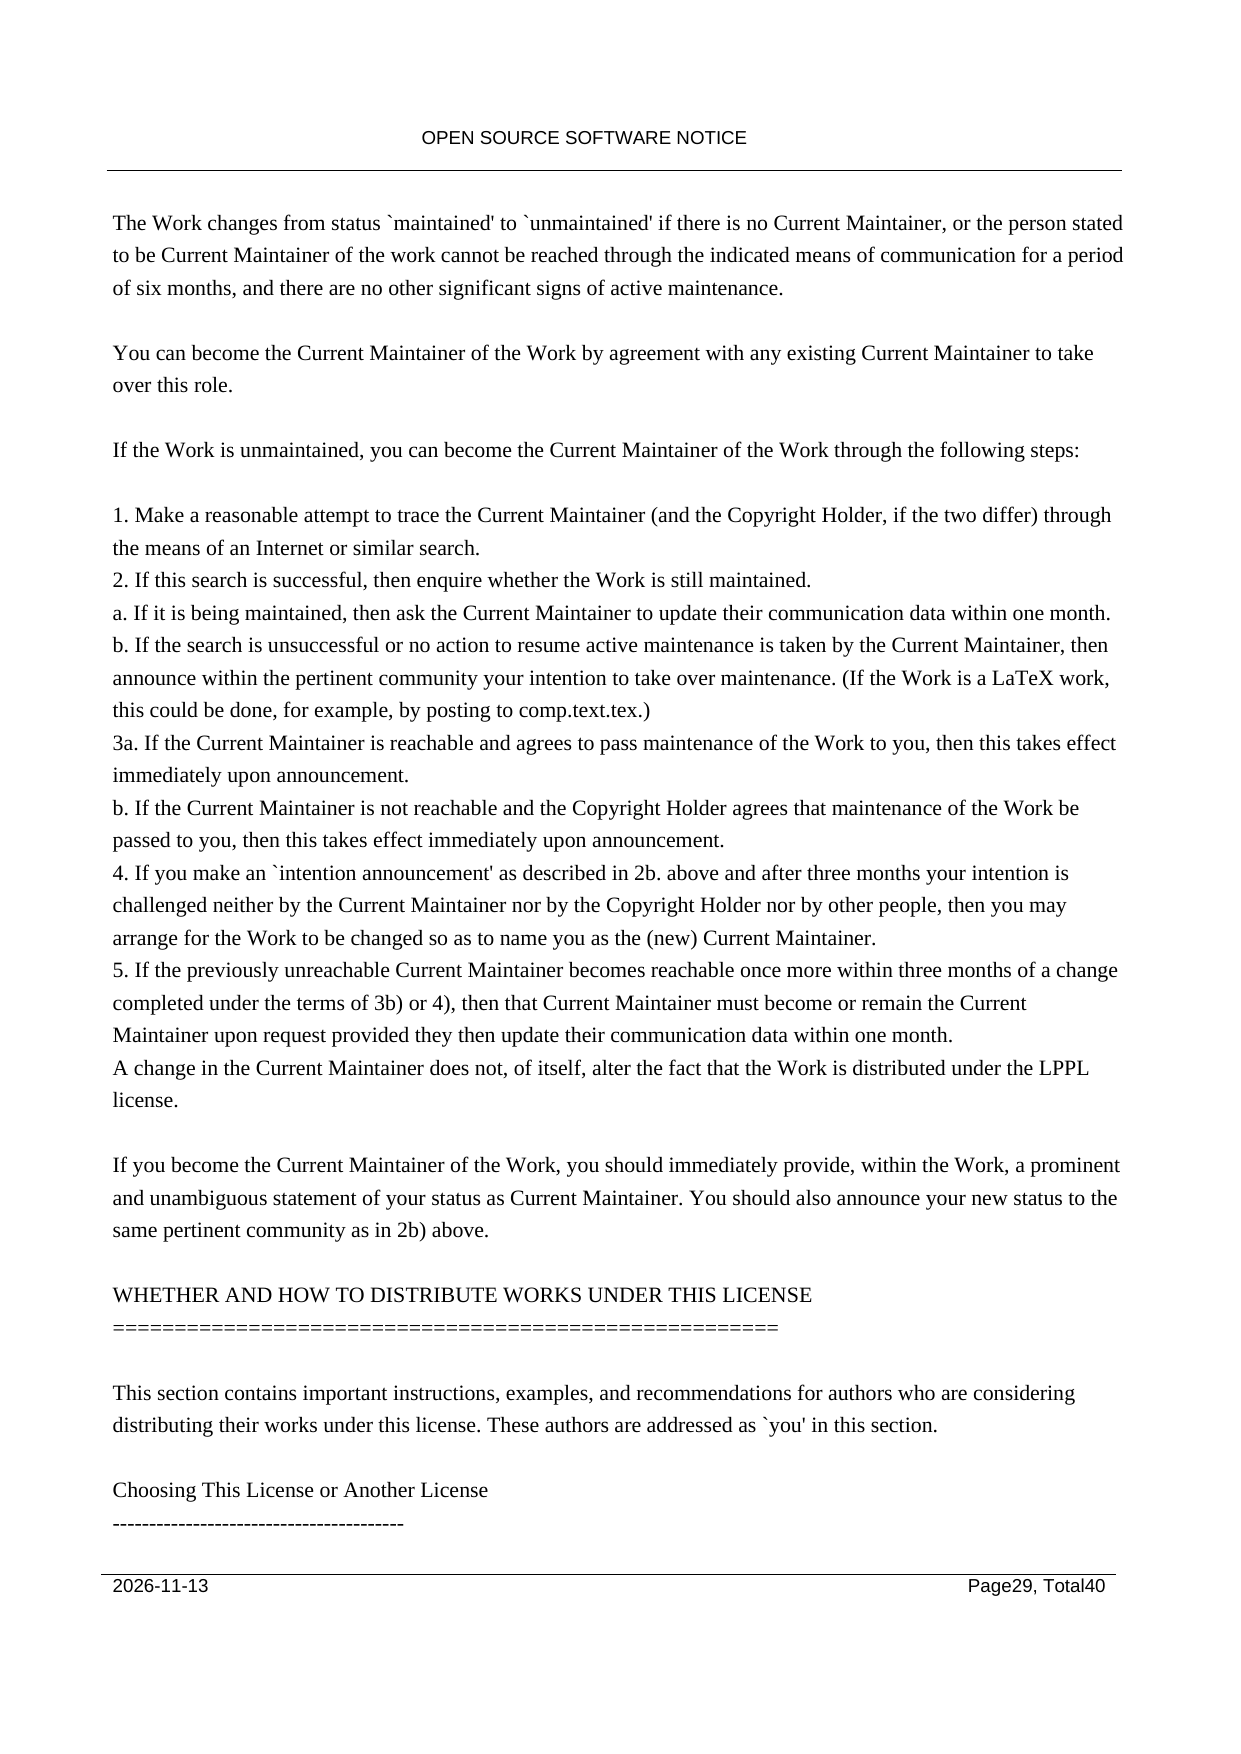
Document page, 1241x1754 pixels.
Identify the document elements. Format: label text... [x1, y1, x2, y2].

text A change in the Current Maintainer does not, of itself, alter the fact that the Work is distributed under the LPPL license. [112, 1051, 1128, 1116]
text This section contains important instructions, examples, and recommendations for authors who are considering distributing their works under this license. These authors are addressed as `you' in this section. [112, 1376, 1128, 1441]
text If the Work is unmaintained, you can become the Current Maintainer of the Work through the following steps: [112, 434, 1128, 466]
text The Work changes from status `maintained' to `unmaintained' if there is no Current Maintainer, or the person stated to be Current Maintainer of the work cannot be reached through the indicated means of communication for a period of six months, and there are no other significant signs of active maintenance. [112, 206, 1128, 304]
text WHETHER AND HOW TO DISTRIBUTE WORKS UNDER THIS LICENSE [112, 1279, 1128, 1311]
text 5. If the previously unreachable Current Maintainer becomes reachable once more within three months of a change completed under the terms of 3b) or 4), then that Current Maintainer must become or remain the Current Maintainer upon request provided they then update their communication data within one month. [112, 954, 1128, 1051]
text ====================================================== [112, 1311, 1128, 1344]
text You can become the Current Maintainer of the Work by agreement with any existing Current Maintainer to take over this role. [112, 336, 1128, 401]
text ---------------------------------------- [112, 1506, 1128, 1539]
text a. If it is being maintained, then ask the Current Maintainer to update their communication data within one month. [112, 596, 1128, 629]
text 4. If you make an `intention announcement' as described in 2b. above and after three months your intention is challenged neither by the Current Maintainer nor by the Copyright Holder nor by other people, then you may arrange for the Work to be changed so as to name you as the (new) Current Maintainer. [112, 856, 1128, 954]
text b. If the Current Maintainer is not reachable and the Copyright Holder agrees that maintenance of the Work be passed to you, then this takes effect immediately upon announcement. [112, 791, 1128, 856]
text If you become the Current Maintainer of the Work, you should immediately provide, within the Work, a prominent and unambiguous statement of your status as Current Maintainer. You should also announce your new status to the same pertinent community as in 2b) above. [112, 1149, 1128, 1246]
text b. If the search is unsuccessful or no action to resume active maintenance is taken by the Current Maintainer, then announce within the pertinent community your intention to take over maintenance. (If the Work is a LaTeX work, this could be done, for example, by posting to comp.text.tex.) [112, 629, 1128, 726]
text 3a. If the Current Maintainer is reachable and agrees to pass maintenance of the Work to you, then this takes effect immediately upon announcement. [112, 726, 1128, 791]
text Choosing This License or Another License [112, 1474, 1128, 1506]
text 1. Make a reasonable attempt to trace the Current Maintainer (and the Copyright Holder, if the two differ) through the means of an Internet or similar search. [112, 499, 1128, 564]
text 2. If this search is successful, then enquire whether the Work is still maintained. [112, 564, 1128, 596]
